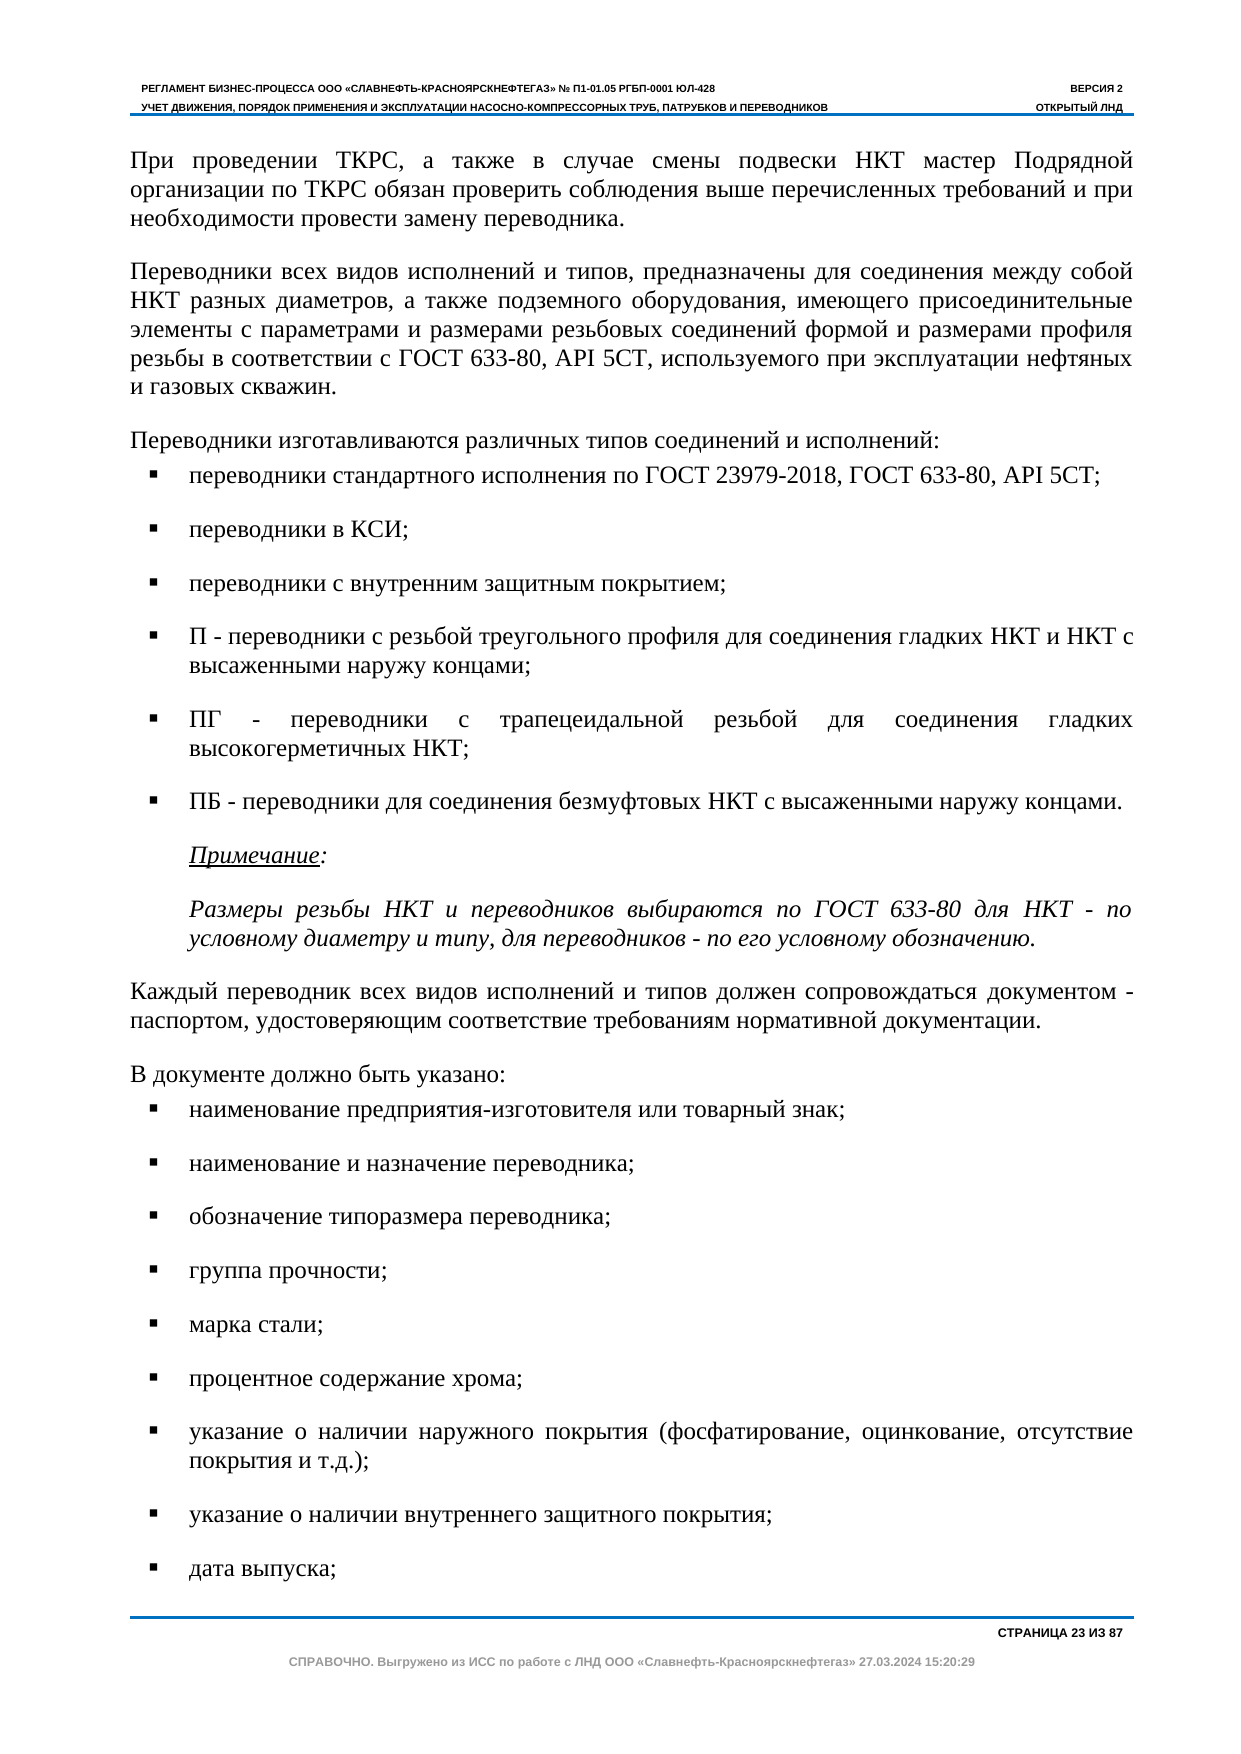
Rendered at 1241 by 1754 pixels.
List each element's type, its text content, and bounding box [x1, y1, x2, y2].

list процентное содержание хрома; [148, 1363, 1134, 1391]
list обозначение типоразмера переводника; [148, 1201, 1134, 1230]
text В документе должно быть указано: [130, 1059, 1134, 1088]
list группа прочности; [148, 1255, 1134, 1284]
list ПБ - переводники для соединения безмуфтовых НКТ с высаженными наружу концами. [148, 786, 1134, 815]
text Примечание: [189, 840, 1134, 869]
list переводники стандартного исполнения по ГОСТ 23979-2018, ГОСТ 633-80, API 5CT; [148, 460, 1134, 489]
list наименование и назначение переводника; [148, 1148, 1134, 1176]
text Каждый переводник всех видов исполнений и типов должен сопровождаться документом - паспортом, удостоверяющим соответствие требованиям нормативной документации. [130, 976, 1134, 1034]
list указание о наличии наружного покрытия (фосфатирование, оцинкование, отсутствие покрытия и т.д.); [148, 1416, 1134, 1474]
list указание о наличии внутреннего защитного покрытия; [148, 1499, 1134, 1528]
list переводники с внутренним защитным покрытием; [148, 568, 1134, 596]
list П - переводники с резьбой треугольного профиля для соединения гладких НКТ и НКТ с высаженными наружу концами; [148, 621, 1134, 679]
text Размеры резьбы НКТ и переводников выбираются по ГОСТ 633-80 для НКТ - по условному диаметру и типу, для переводников - по его условному обозначению. [189, 894, 1134, 951]
list наименование предприятия-изготовителя или товарный знак; [148, 1094, 1134, 1123]
list дата выпуска; [148, 1553, 1134, 1581]
list ПГ - переводники с трапецеидальной резьбой для соединения гладких высокогерметичных НКТ; [148, 704, 1134, 761]
list переводники в КСИ; [148, 514, 1134, 543]
text Переводники изготавливаются различных типов соединений и исполнений: [130, 425, 1134, 454]
text При проведении ТКРС, а также в случае смены подвески НКТ мастер Подрядной организации по ТКРС обязан проверить соблюдения выше перечисленных требований и при необходимости провести замену переводника. [130, 145, 1134, 231]
list марка стали; [148, 1309, 1134, 1338]
text Переводники всех видов исполнений и типов, предназначены для соединения между собой НКТ разных диаметров, а также подземного оборудования, имеющего присоединительные элементы с параметрами и размерами резьбовых соединений формой и размерами профиля резьбы в соответствии с ГОСТ 633-80, API 5CT, используемого при эксплуатации нефтяных и газовых скважин. [130, 256, 1134, 400]
